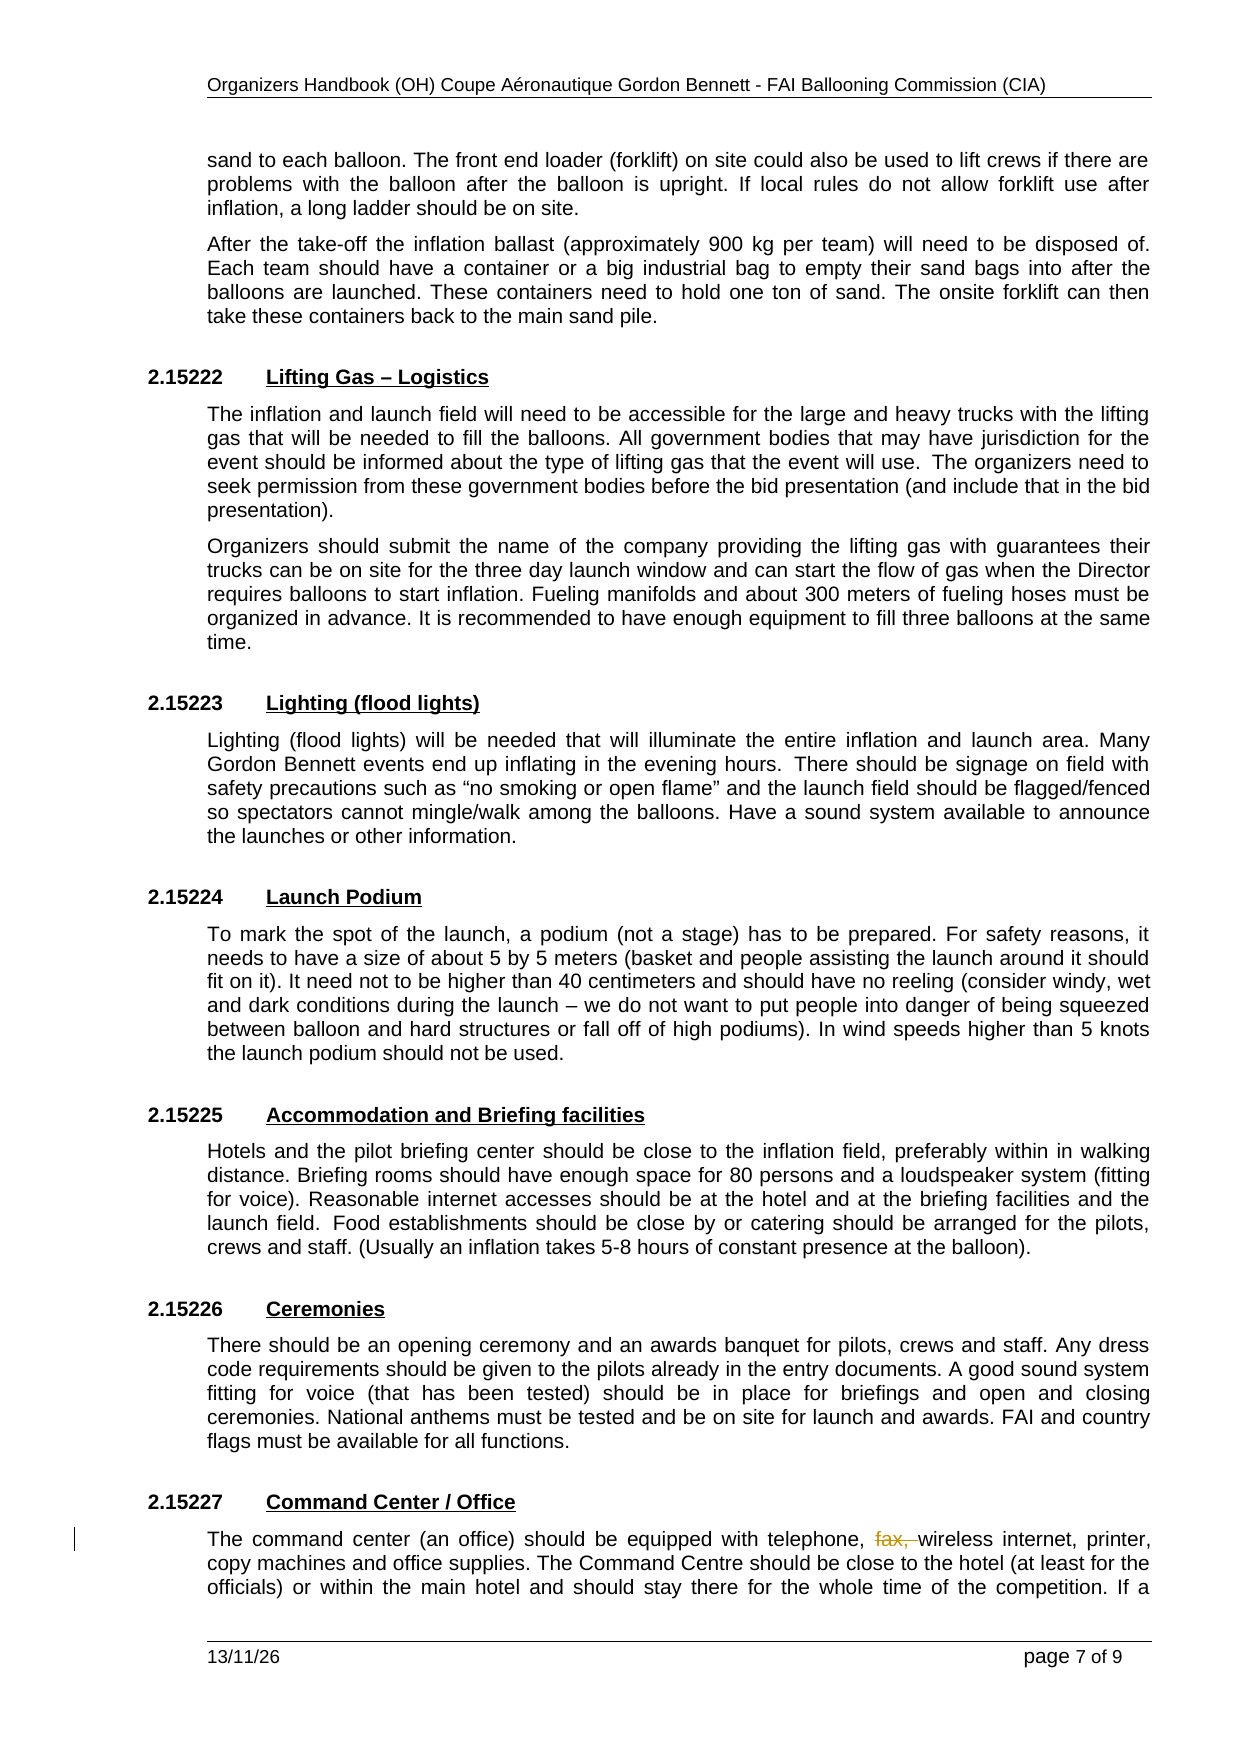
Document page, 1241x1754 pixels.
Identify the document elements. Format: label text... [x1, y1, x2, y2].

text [207, 1527, 1152, 1598]
subtitle Launch Podium [148, 885, 1147, 909]
text Hotels and the pilot briefing center should be close to the inflation field, preferably within in walking distance. Briefing rooms should have enough space for 80 persons and a loudspeaker system (fitting for voice). Reasonable internet accesses should be at the hotel and at the briefing facilities and the launch field. Food establishments should be close by or catering should be arranged for the pilots, crews and staff. (Usually an inflation takes 5-8 hours of constant presence at the balloon). [207, 1139, 1152, 1259]
subtitle Accommodation and Briefing facilities [148, 1103, 1147, 1127]
text Organizers should submit the name of the company providing the lifting gas with guarantees their trucks can be on site for the three day launch window and can start the flow of gas when the Director requires balloons to start inflation. Fueling manifolds and about 300 meters of fueling hoses must be organized in advance. It is recommended to have enough equipment to fill three balloons at the same time. [207, 534, 1152, 654]
text Lighting (flood lights) will be needed that will illuminate the entire inflation and launch area. Many Gordon Bennett events end up inflating in the evening hours. There should be signage on field with safety precautions such as “no smoking or open flame” and the launch field should be flagged/fenced so spectators cannot mingle/walk among the balloons. Have a sound system available to announce the launches or other information. [207, 728, 1152, 847]
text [207, 147, 1152, 219]
text To mark the spot of the launch, a podium (not a stage) has to be prepared. For safety reasons, it needs to have a size of about 5 by 5 meters (basket and people assisting the launch around it should fit on it). It need not to be higher than 40 centimeters and should have no reeling (consider windy, wet and dark conditions during the launch – we do not want to put people into danger of being squeezed between balloon and hard structures or fall off of high podiums). In wind speeds higher than 5 knots the launch podium should not be used. [207, 921, 1152, 1065]
subtitle Command Center / Office [148, 1490, 1147, 1514]
text There should be an opening ceremony and an awards banquet for pilots, crews and staff. Any dress code requirements should be given to the pilots already in the entry documents. A good sound system fitting for voice (that has been tested) should be in place for briefings and open and closing ceremonies. National anthems must be tested and be on site for launch and awards. FAI and country flags must be available for all functions. [207, 1333, 1152, 1453]
subtitle Lighting (flood lights) [148, 691, 1147, 715]
text The inflation and launch field will need to be accessible for the large and heavy trucks with the lifting gas that will be needed to fill the balloons. All government bodies that may have jurisdiction for the event should be informed about the type of lifting gas that the event will use. The organizers need to seek permission from these government bodies before the bid presentation (and include that in the bid presentation). [207, 402, 1152, 521]
subtitle Lifting Gas – Logistics [148, 365, 1147, 389]
text After the take-off the inflation ballast (approximately 900 kg per team) will need to be disposed of. Each team should have a container or a big industrial bag to empty their sand bags into after the balloons are launched. These containers need to hold one ton of sand. The onsite forklift can then take these containers back to the main sand pile. [207, 232, 1152, 328]
subtitle Ceremonies [148, 1296, 1147, 1320]
